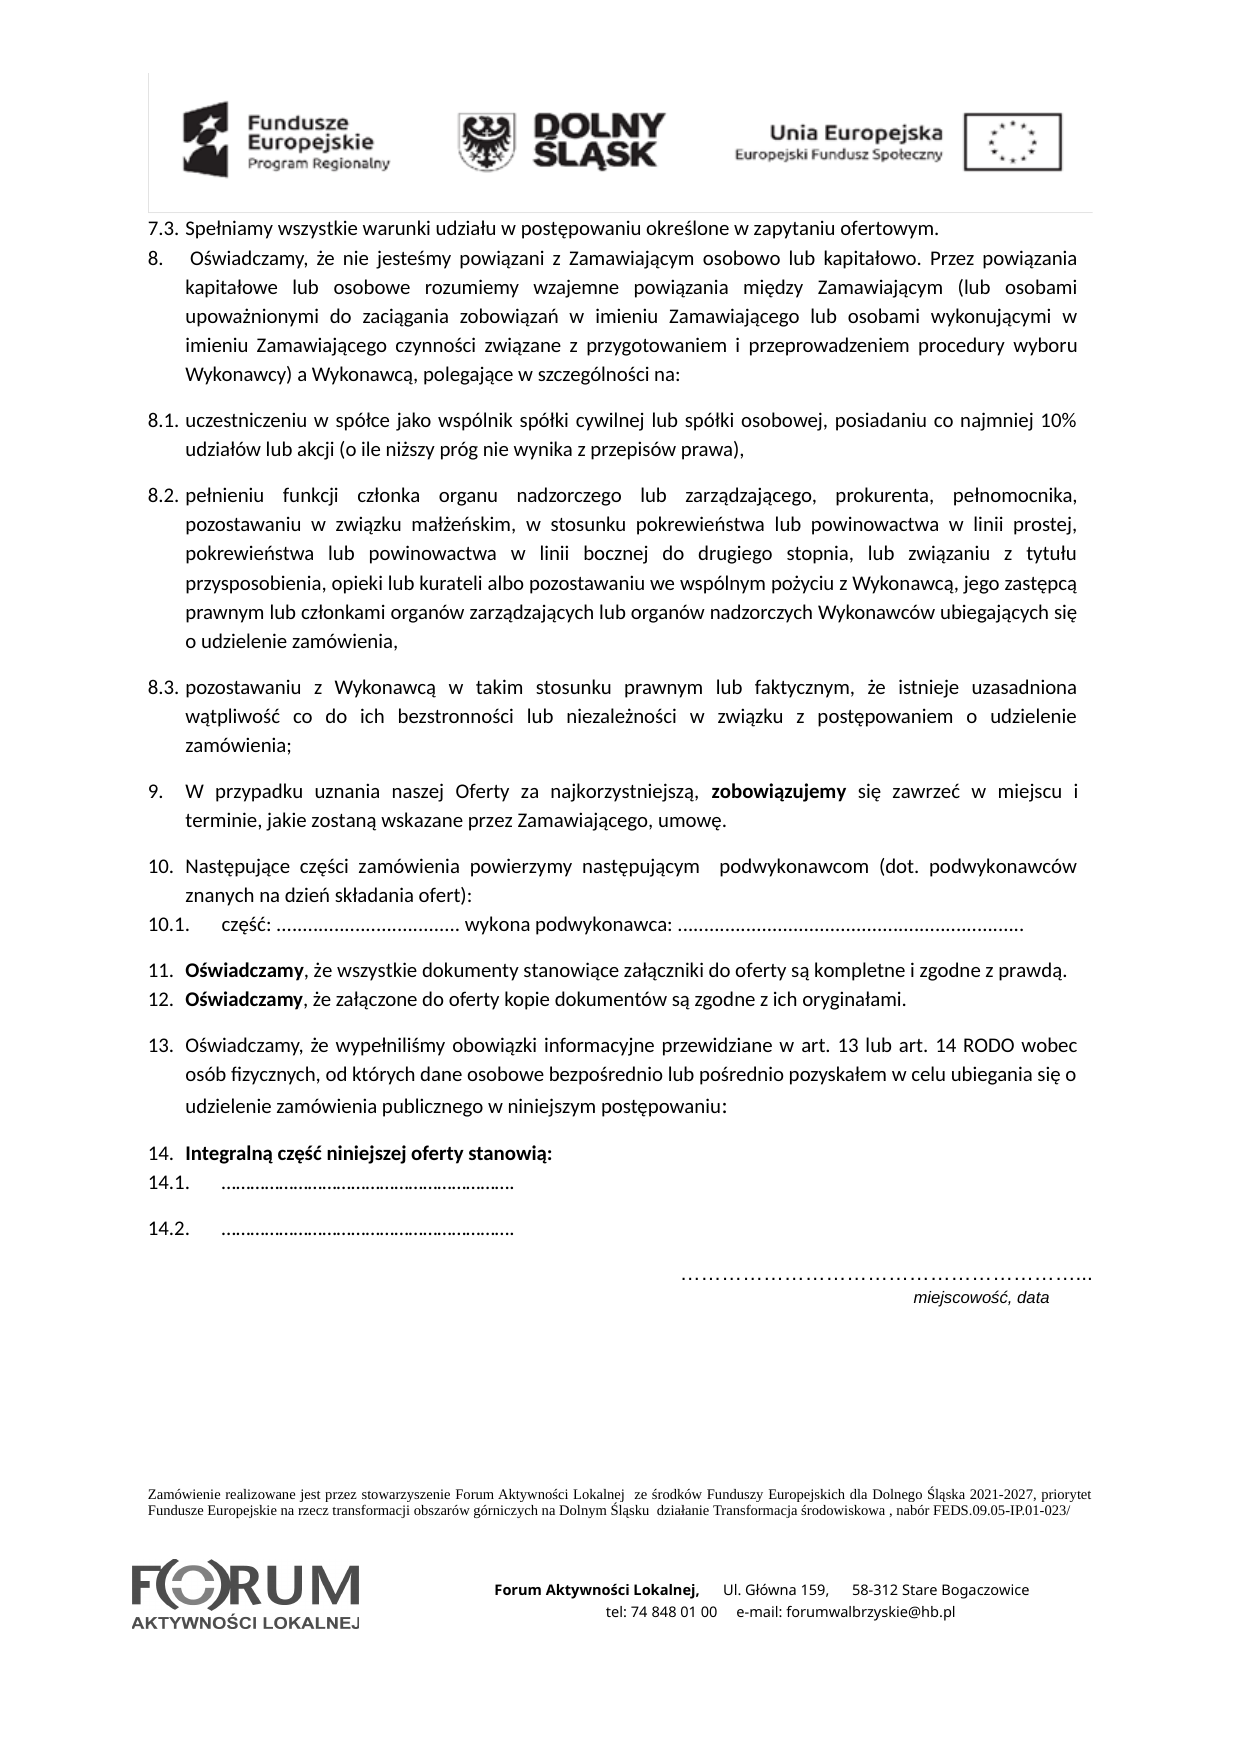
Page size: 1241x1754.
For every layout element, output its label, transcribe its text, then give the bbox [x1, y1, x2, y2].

list ……………………………………………………. [148, 1215, 1078, 1240]
picture [147, 73, 1093, 216]
list Oświadczamy, że wypełniliśmy obowiązki informacyjne przewidziane w art. 13 lub art. 14 RODO wobec osób fizycznych, od których dane osobowe bezpośrednio lub pośrednio pozyskałem w celu ubiegania się o udzielenie zamówienia publicznego w niniejszym postępowaniu: [148, 1032, 1078, 1119]
list Integralną część niniejszej oferty stanowią: [148, 1140, 1078, 1165]
list Oświadczamy, że wszystkie dokumenty stanowiące załączniki do oferty są kompletne i zgodne z prawdą. [148, 957, 1078, 983]
list ……………………………………………………. [148, 1169, 1078, 1194]
list Oświadczamy, że załączone do oferty kopie dokumentów są zgodne z ich oryginałami. [148, 986, 1078, 1012]
list W przypadku uznania naszej Oferty za najkorzystniejszą, zobowiązujemy się zawrzeć w miejscu i terminie, jakie zostaną wskazane przez Zamawiającego, umowę. [148, 778, 1078, 833]
list pełnieniu funkcji członka organu nadzorczego lub zarządzającego, prokurenta, pełnomocnika, pozostawaniu w związku małżeńskim, w stosunku pokrewieństwa lub powinowactwa w linii prostej, pokrewieństwa lub powinowactwa w linii bocznej do drugiego stopnia, lub związaniu z tytułu przysposobienia, opieki lub kurateli albo pozostawaniu we wspólnym pożyciu z Wykonawcą, jego zastępcą prawnym lub członkami organów zarządzających lub organów nadzorczych Wykonawców ubiegających się o udzielenie zamówienia, [148, 482, 1078, 653]
list Oświadczamy, że nie jesteśmy powiązani z Zamawiającym osobowo lub kapitałowo. Przez powiązania kapitałowe lub osobowe rozumiemy wzajemne powiązania między Zamawiającym (lub osobami upoważnionymi do zaciągania zobowiązań w imieniu Zamawiającego lub osobami wykonującymi w imieniu Zamawiającego czynności związane z przygotowaniem i przeprowadzeniem procedury wyboru Wykonawcy) a Wykonawcą, polegające w szczególności na: [148, 245, 1078, 387]
text …………………………………………………... [148, 1261, 1093, 1284]
text miejscowość, data [263, 1288, 1093, 1307]
list część: ................................... wykona podwykonawca: .................................................................. [148, 911, 1078, 937]
list pozostawaniu z Wykonawcą w takim stosunku prawnym lub faktycznym, że istnieje uzasadniona wątpliwość co do ich bezstronności lub niezależności w związku z postępowaniem o udzielenie zamówienia; [148, 674, 1078, 758]
list Następujące części zamówienia powierzymy następującym podwykonawcom (dot. podwykonawców znanych na dzień składania ofert): [148, 853, 1078, 908]
list Spełniamy wszystkie warunki udziału w postępowaniu określone w zapytaniu ofertowym. [148, 216, 1093, 241]
list uczestniczeniu w spółce jako wspólnik spółki cywilnej lub spółki osobowej, posiadaniu co najmniej 10% udziałów lub akcji (o ile niższy próg nie wynika z przepisów prawa), [148, 407, 1078, 462]
